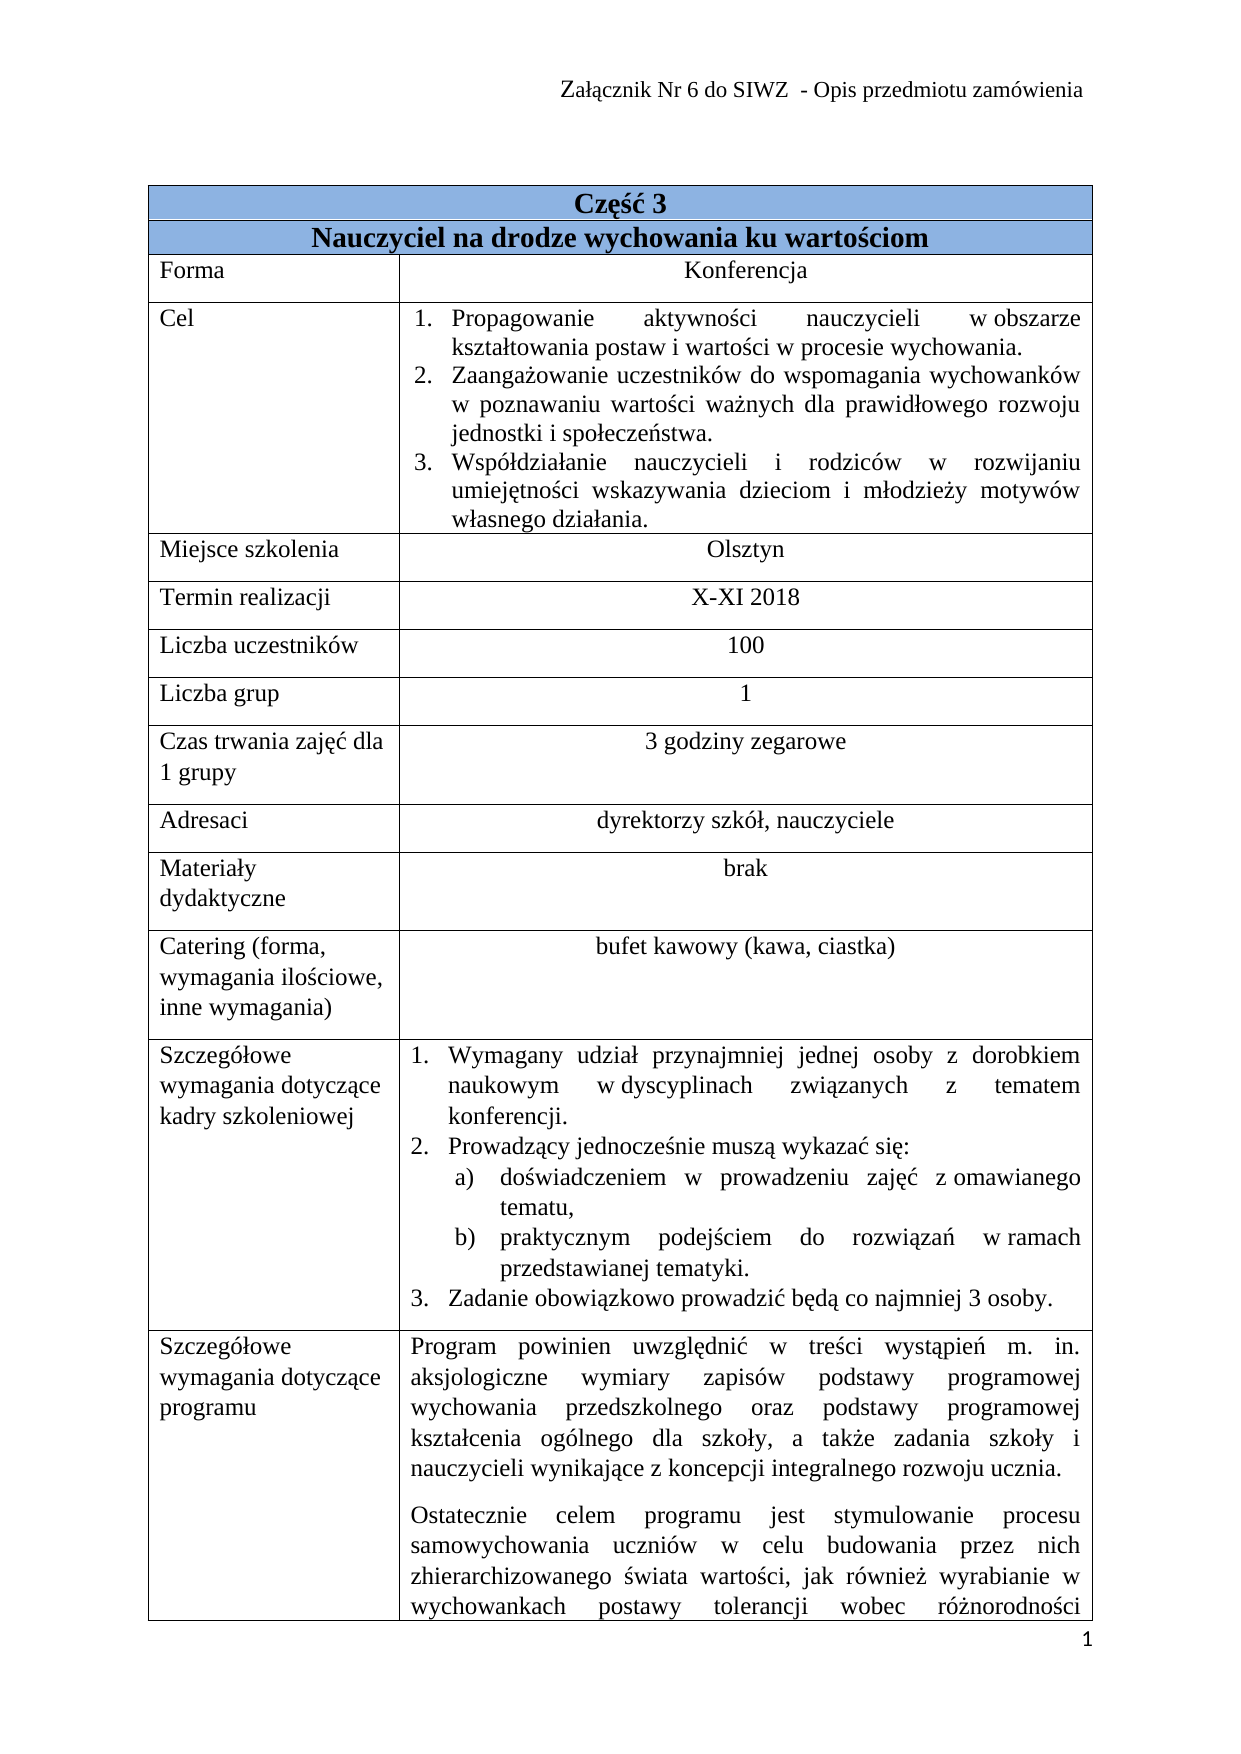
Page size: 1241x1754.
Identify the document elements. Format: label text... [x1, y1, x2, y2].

table_cell brak [400, 853, 1092, 930]
table_cell Propagowanie aktywności nauczycieli w obszarze kształtowania postaw i wartości w procesie wychowania. Zaangażowanie uczestników do wspomagania wychowanków w poznawaniu wartości ważnych dla prawidłowego rozwoju jednostki i społeczeństwa. Współdziałanie nauczycieli i rodziców w rozwijaniu umiejętności wskazywania dzieciom i młodzieży motywów własnego działania. [400, 303, 1092, 533]
table_header Część 3 [149, 186, 1092, 219]
table_cell Czas trwania zajęć dla 1 grupy [149, 726, 399, 804]
table_cell Forma [149, 255, 399, 302]
table_cell Konferencja [400, 255, 1092, 302]
table_cell Szczegółowe wymagania dotyczące kadry szkoleniowej [149, 1040, 399, 1330]
table_cell 100 [400, 630, 1092, 677]
table_cell Termin realizacji [149, 582, 399, 629]
table_cell bufet kawowy (kawa, ciastka) [400, 931, 1092, 1039]
table_cell Wymagany udział przynajmniej jednej osoby z dorobkiem naukowym w dyscyplinach związanych z tematem konferencji. Prowadzący jednocześnie muszą wykazać się: doświadczeniem w prowadzeniu zajęć z omawianego tematu, praktycznym podejściem do rozwiązań w ramach przedstawianej tematyki. Zadanie obowiązkowo prowadzić będą co najmniej 3 osoby. [400, 1040, 1092, 1330]
table_cell X-XI 2018 [400, 582, 1092, 629]
table_cell Cel [149, 303, 399, 533]
table_cell Catering (forma, wymagania ilościowe, inne wymagania) [149, 931, 399, 1039]
table_cell 3 godziny zegarowe [400, 726, 1092, 804]
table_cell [149, 1331, 399, 1620]
table_cell 1 [400, 678, 1092, 725]
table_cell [400, 1331, 1092, 1620]
table_cell dyrektorzy szkół, nauczyciele [400, 805, 1092, 852]
table_cell Liczba grup [149, 678, 399, 725]
table_cell Liczba uczestników [149, 630, 399, 677]
table_cell Olsztyn [400, 534, 1092, 581]
table_cell Adresaci [149, 805, 399, 852]
table_cell Nauczyciel na drodze wychowania ku wartościom [149, 221, 1092, 254]
table_cell Materiały dydaktyczne [149, 853, 399, 930]
table_cell Miejsce szkolenia [149, 534, 399, 581]
